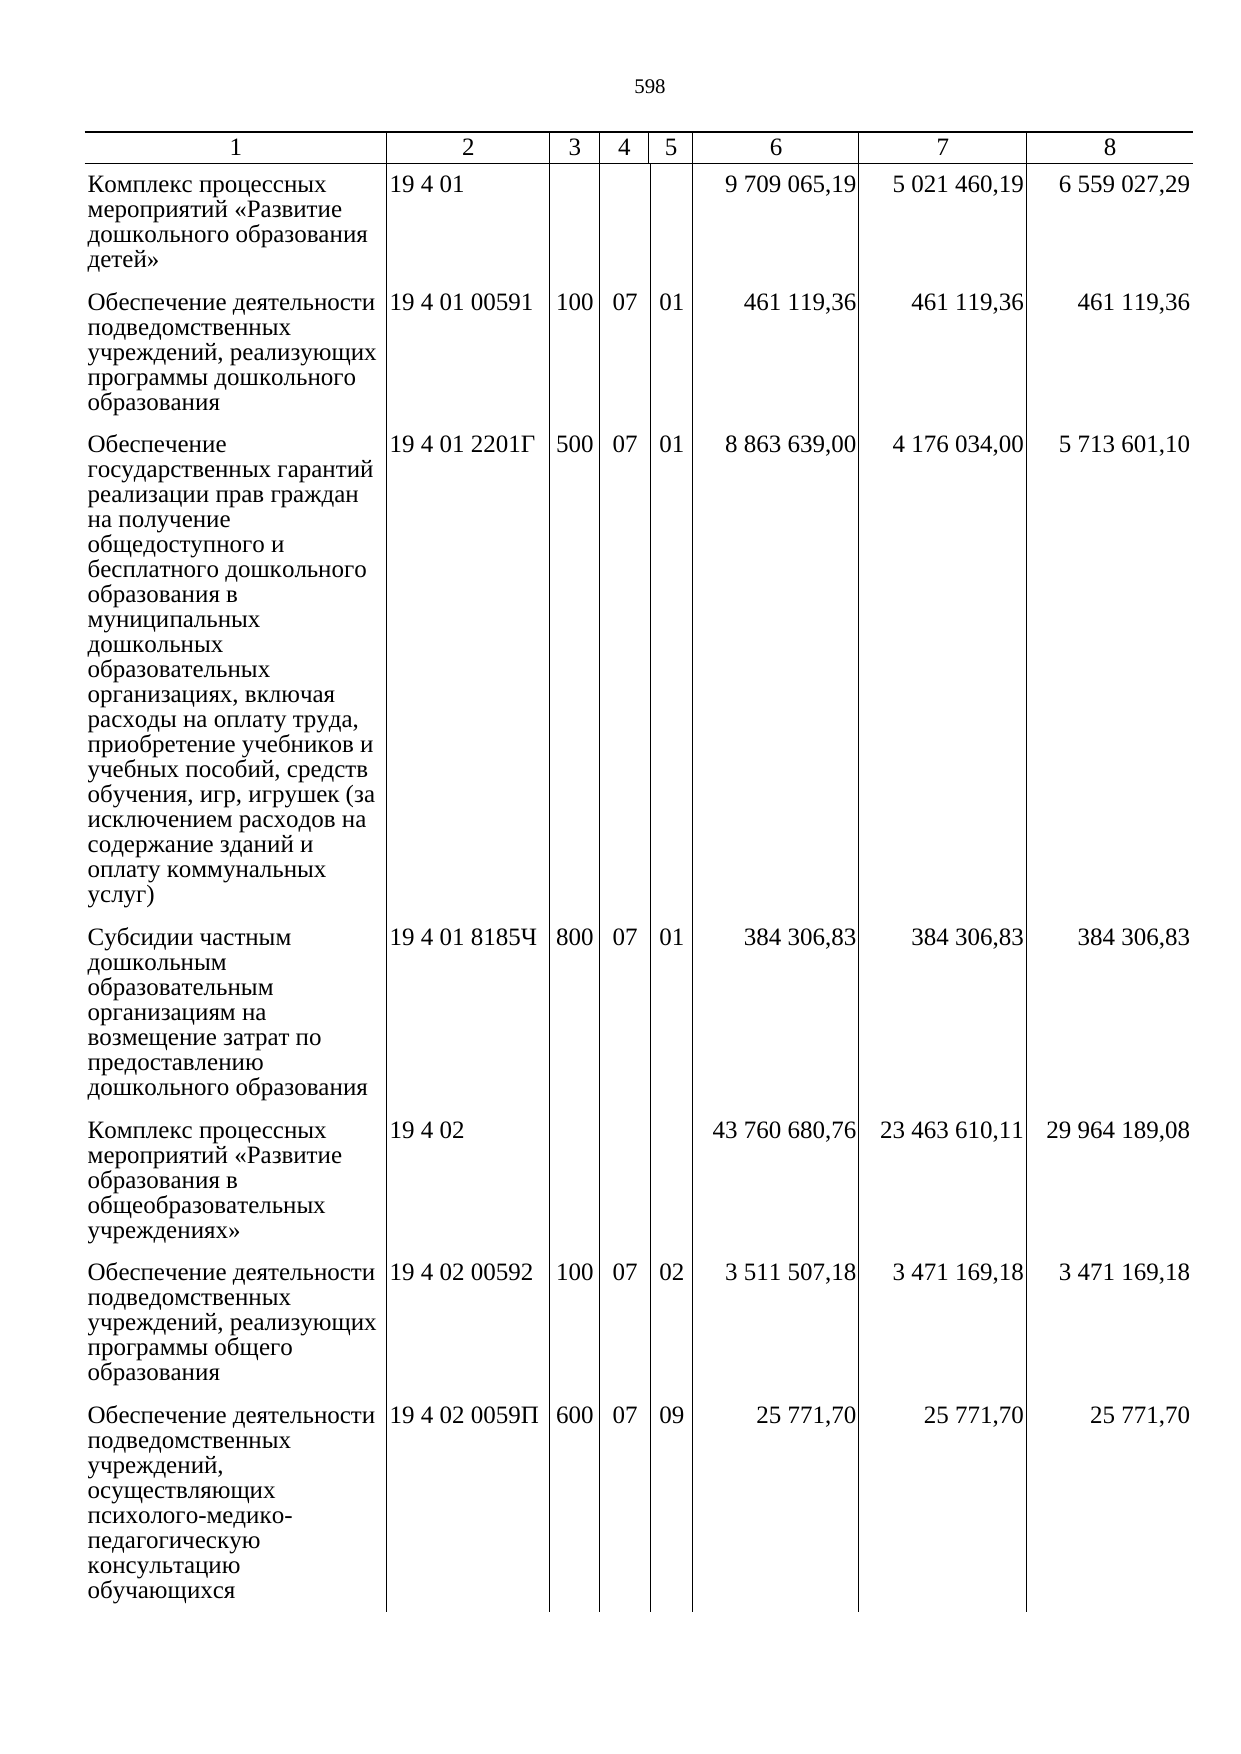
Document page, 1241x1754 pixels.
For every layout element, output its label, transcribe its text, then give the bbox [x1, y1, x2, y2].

table_header 7 [859, 133, 1026, 163]
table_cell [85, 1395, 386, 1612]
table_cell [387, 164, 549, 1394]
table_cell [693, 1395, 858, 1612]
table_header 4 [600, 133, 648, 163]
table_header 6 [693, 133, 858, 163]
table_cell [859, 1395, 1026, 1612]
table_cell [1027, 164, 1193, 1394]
table_header 1 [85, 133, 386, 163]
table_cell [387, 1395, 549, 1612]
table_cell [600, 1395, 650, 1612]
table_header 8 [1027, 133, 1193, 163]
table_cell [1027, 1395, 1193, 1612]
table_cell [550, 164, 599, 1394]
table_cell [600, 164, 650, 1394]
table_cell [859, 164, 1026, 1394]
table_header 2 [387, 133, 549, 163]
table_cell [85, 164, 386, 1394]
table_header 5 [649, 133, 692, 163]
table_header 3 [550, 133, 599, 163]
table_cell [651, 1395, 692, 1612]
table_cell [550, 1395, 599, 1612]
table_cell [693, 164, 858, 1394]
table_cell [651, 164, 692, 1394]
